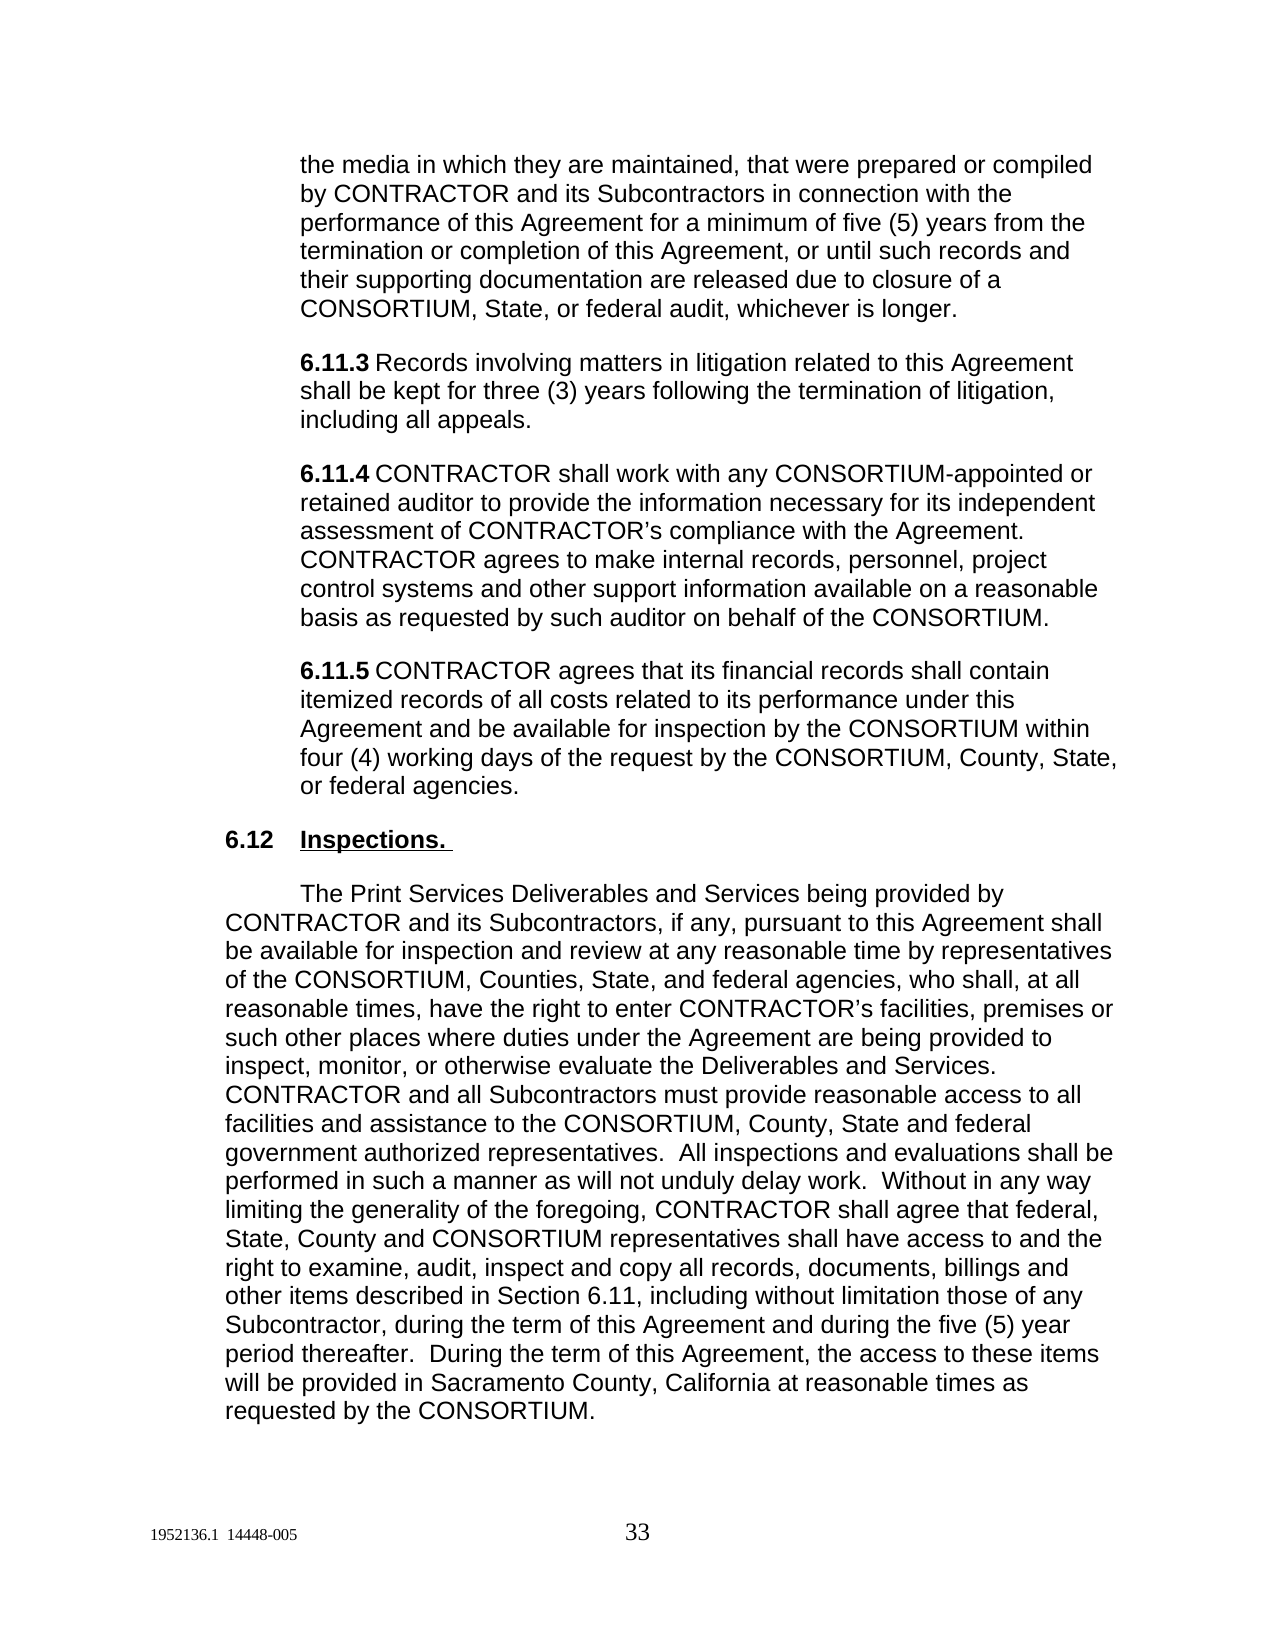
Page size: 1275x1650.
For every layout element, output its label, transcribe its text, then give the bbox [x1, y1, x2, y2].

text CONTRACTOR agrees that its financial records shall contain itemized records of all costs related to its performance under this Agreement and be available for inspection by the CONSORTIUM within four (4) working days of the request by the CONSORTIUM, County, State, or federal agencies. [300, 656, 1125, 800]
text The Print Services Deliverables and Services being provided by CONTRACTOR and its Subcontractors, if any, pursuant to this Agreement shall be available for inspection and review at any reasonable time by representatives of the CONSORTIUM, Counties, State, and federal agencies, who shall, at all reasonable times, have the right to enter CONTRACTOR’s facilities, premises or such other places where duties under the Agreement are being provided to inspect, monitor, or otherwise evaluate the Deliverables and Services. CONTRACTOR and all Subcontractors must provide reasonable access to all facilities and assistance to the CONSORTIUM, County, State and federal government authorized representatives. All inspections and evaluations shall be performed in such a manner as will not unduly delay work. Without in any way limiting the generality of the foregoing, CONTRACTOR shall agree that federal, State, County and CONSORTIUM representatives shall have access to and the right to examine, audit, inspect and copy all records, documents, billings and other items described in Section 6.11, including without limitation those of any Subcontractor, during the term of this Agreement and during the five (5) year period thereafter. During the term of this Agreement, the access to these items will be provided in Sacramento County, California at reasonable times as requested by the CONSORTIUM. [225, 879, 1125, 1425]
text CONTRACTOR shall work with any CONSORTIUM-appointed or retained auditor to provide the information necessary for its independent assessment of CONTRACTOR’s compliance with the Agreement. CONTRACTOR agrees to make internal records, personnel, project control systems and other support information available on a reasonable basis as requested by such auditor on behalf of the CONSORTIUM. [300, 459, 1125, 631]
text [300, 150, 1125, 322]
text Inspections. [225, 825, 1125, 854]
text Records involving matters in litigation related to this Agreement shall be kept for three (3) years following the termination of litigation, including all appeals. [300, 347, 1125, 434]
